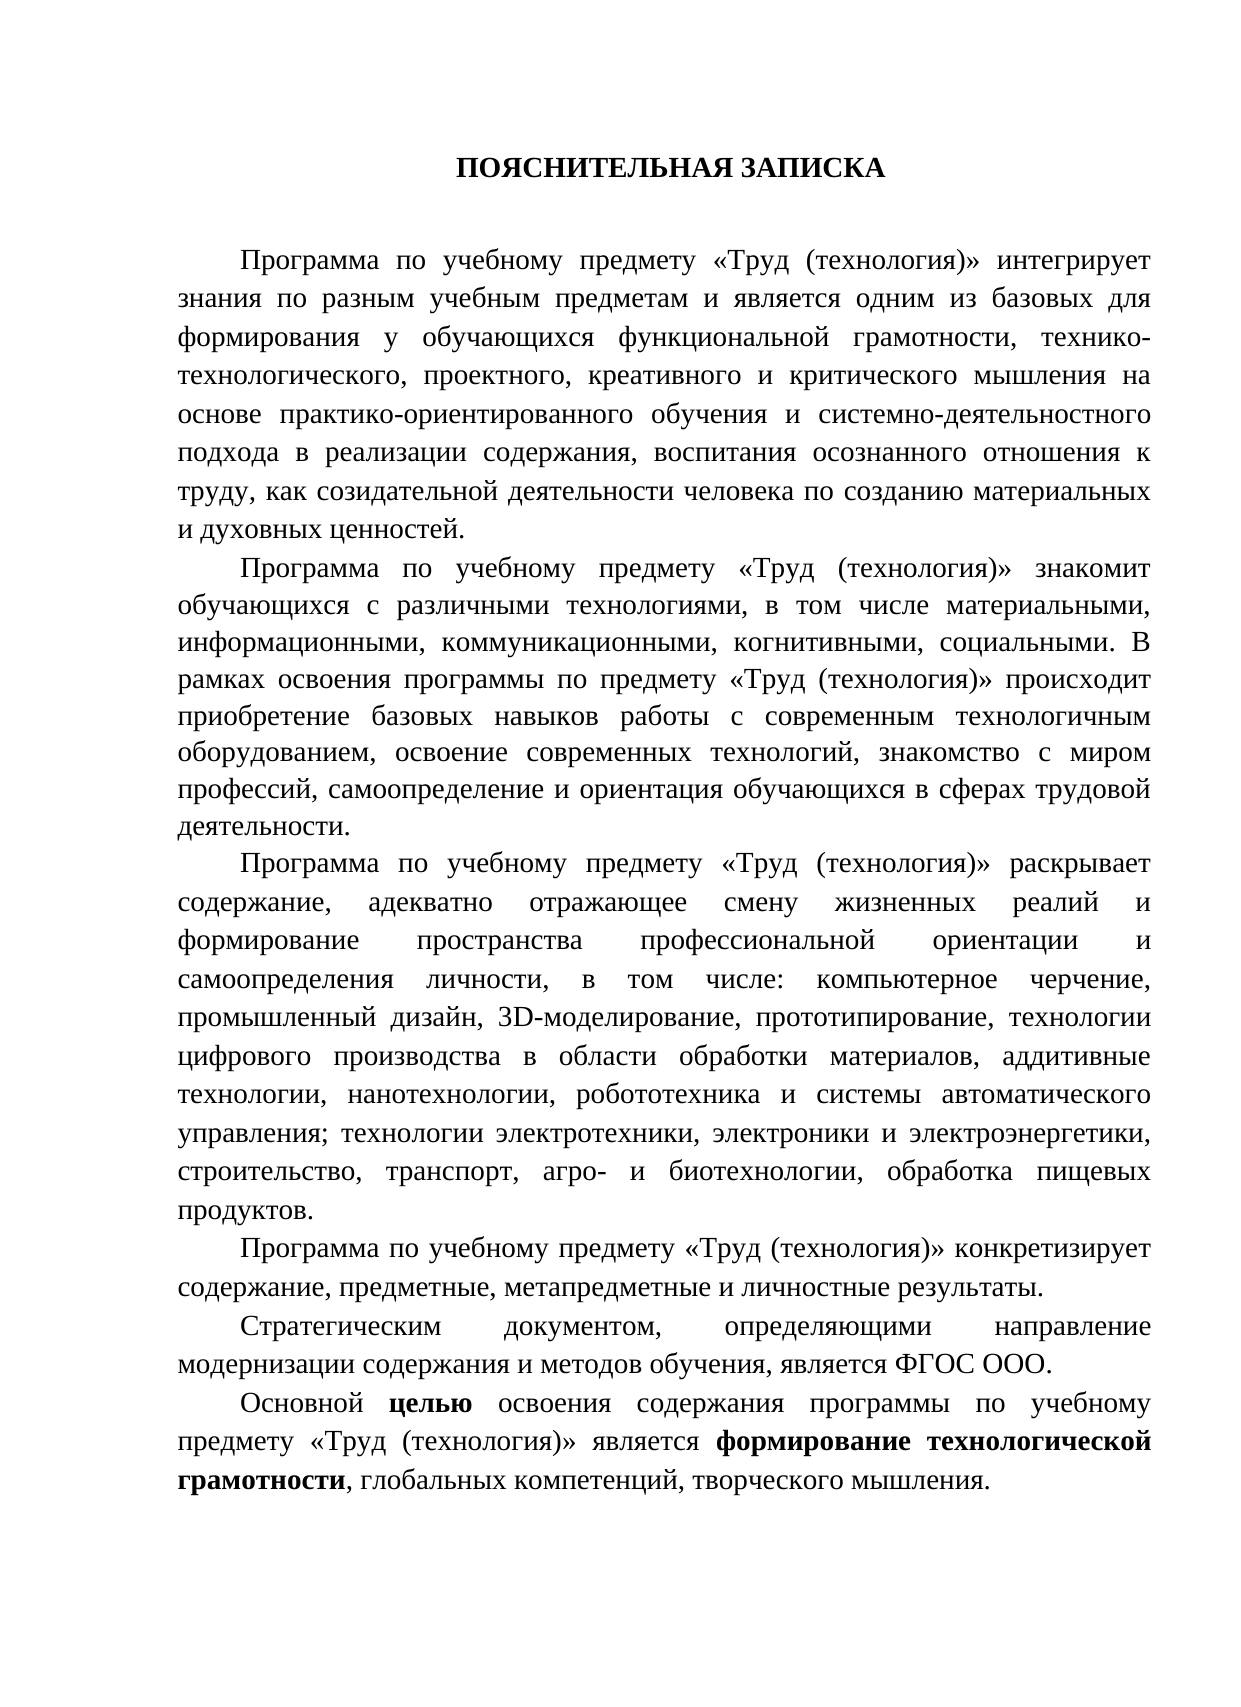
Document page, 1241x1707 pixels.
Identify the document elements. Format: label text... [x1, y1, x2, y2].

text Основной целью освоения содержания программы по учебному предмету «Труд (технология)» является формирование технологической грамотности, глобальных компетенций, творческого мышления. [177, 1385, 1152, 1495]
text Стратегическим документом, определяющими направление модернизации содержания и методов обучения, является ФГОС ООО. [177, 1308, 1152, 1380]
text Программа по учебному предмету «Труд (технология)» раскрывает содержание, адекватно отражающее смену жизненных реалий и формирование пространства профессиональной ориентации и самоопределения личности, в том числе: компьютерное черчение, промышленный дизайн, 3D-моделирование, прототипирование, технологии цифрового производства в области обработки материалов, аддитивные технологии, нанотехнологии, робототехника и системы автоматического управления; технологии электротехники, электроники и электроэнергетики, строительство, транспорт, агро- и биотехнологии, обработка пищевых продуктов. [177, 845, 1152, 1226]
text ПОЯСНИТЕЛЬНАЯ ЗАПИСКА [190, 150, 1152, 184]
text Программа по учебному предмету «Труд (технология)» знакомит обучающихся с различными технологиями, в том числе материальными, информационными, коммуникационными, когнитивными, социальными. В рамках освоения программы по предмету «Труд (технология)» происходит приобретение базовых навыков работы с современным технологичным оборудованием, освоение современных технологий, знакомство с миром профессий, самоопределение и ориентация обучающихся в сферах трудовой деятельности. [177, 550, 1152, 842]
text Программа по учебному предмету «Труд (технология)» конкретизирует содержание, предметные, метапредметные и личностные результаты. [177, 1231, 1152, 1303]
text Программа по учебному предмету «Труд (технология)» интегрирует знания по разным учебным предметам и является одним из базовых для формирования у обучающихся функциональной грамотности, технико-технологического, проектного, креативного и критического мышления на основе практико-ориентированного обучения и системно-деятельностного подхода в реализации содержания, воспитания осознанного отношения к труду, как созидательной деятельности человека по созданию материальных и духовных ценностей. [177, 242, 1152, 545]
